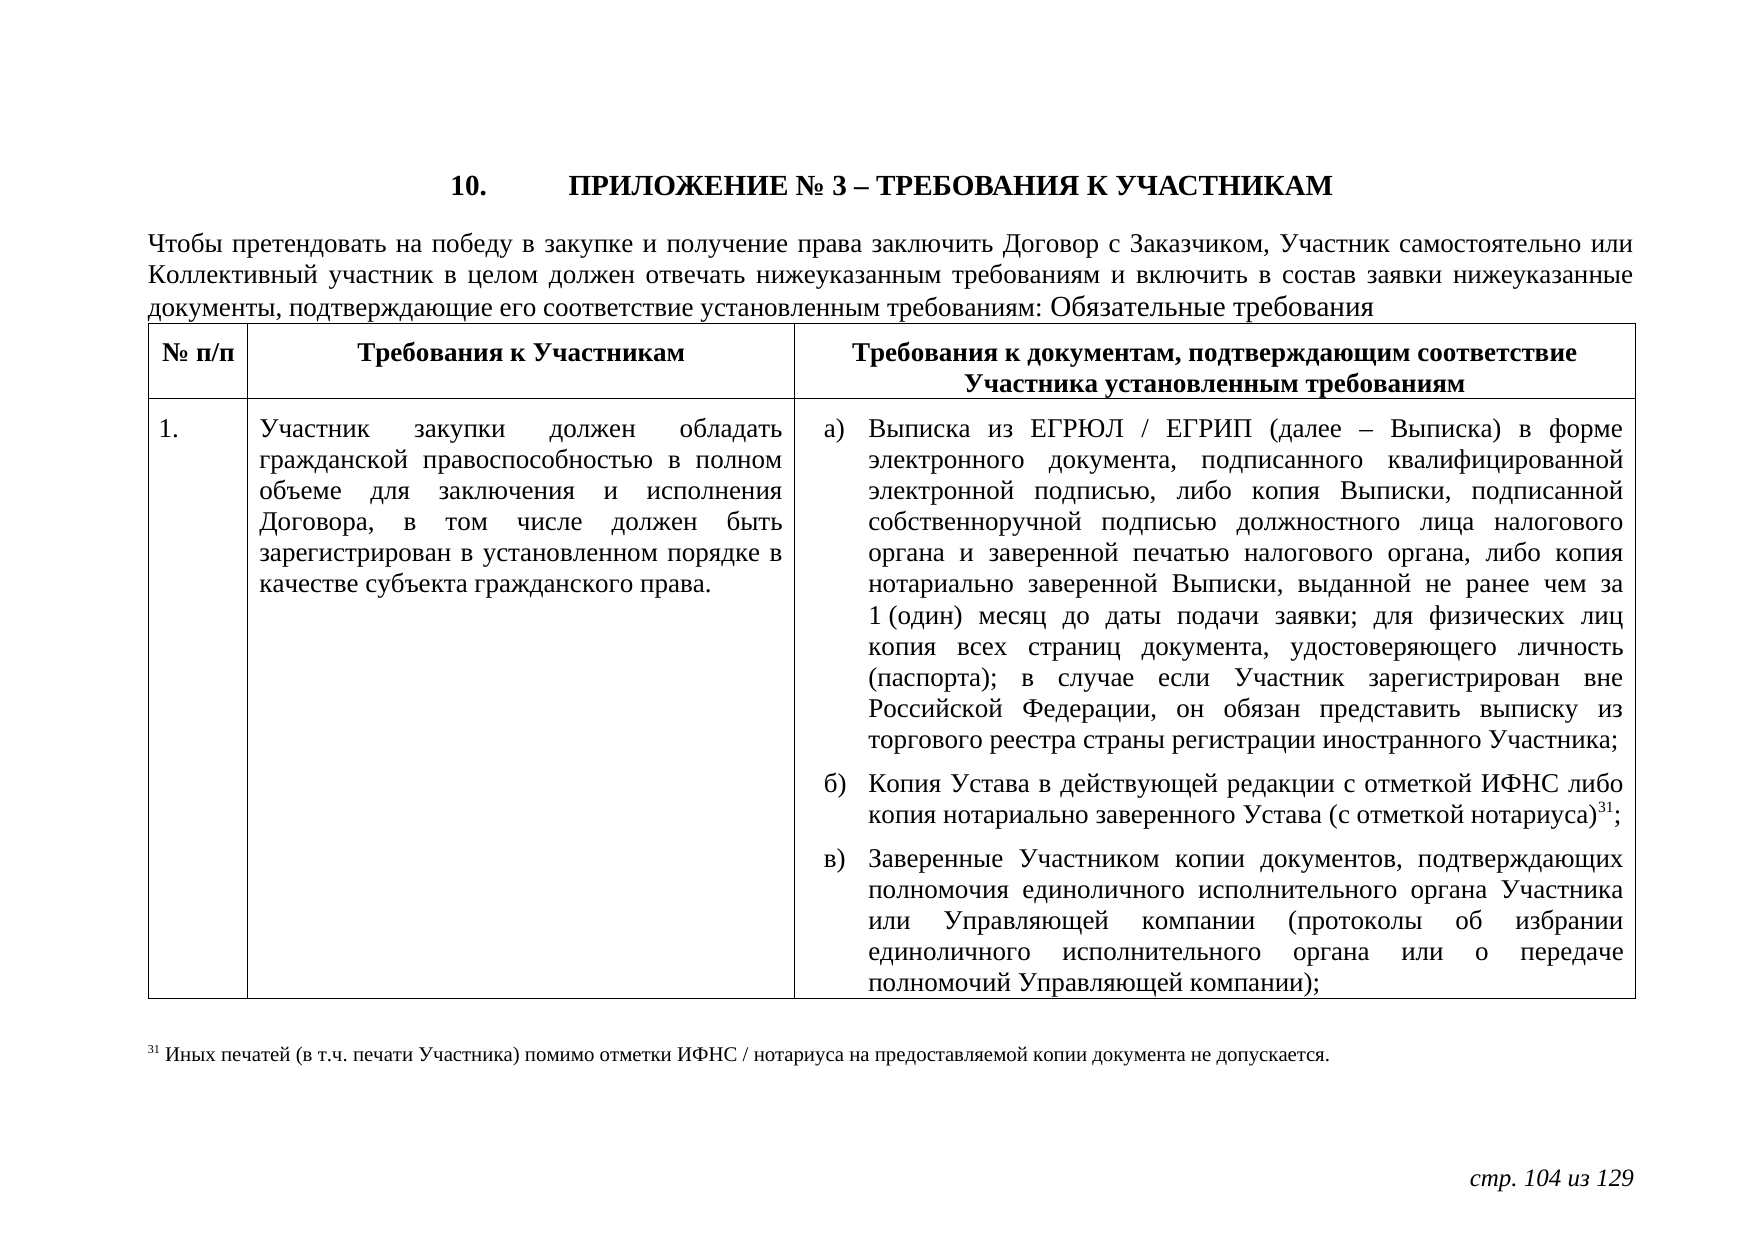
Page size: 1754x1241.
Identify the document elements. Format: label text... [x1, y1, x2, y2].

table_cell [149, 399, 247, 997]
text Чтобы претендовать на победу в закупке и получение права заключить Договор с Заказчиком, Участник самостоятельно или Коллективный участник в целом должен отвечать нижеуказанным требованиям и включить в состав заявки нижеуказанные документы, подтверждающие его соответствие установленным требованиям: Обязательные требования [148, 227, 1636, 322]
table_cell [248, 399, 794, 997]
subtitle ПРИЛОЖЕНИЕ № 3 – ТРЕБОВАНИЯ К УЧАСТНИКАМ [148, 168, 1636, 202]
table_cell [795, 399, 1635, 997]
table_header Требования к Участникам [248, 324, 794, 398]
table_header № п/п [149, 324, 247, 398]
table_header Требования к документам, подтверждающим соответствие Участника установленным требованиям [795, 324, 1635, 398]
